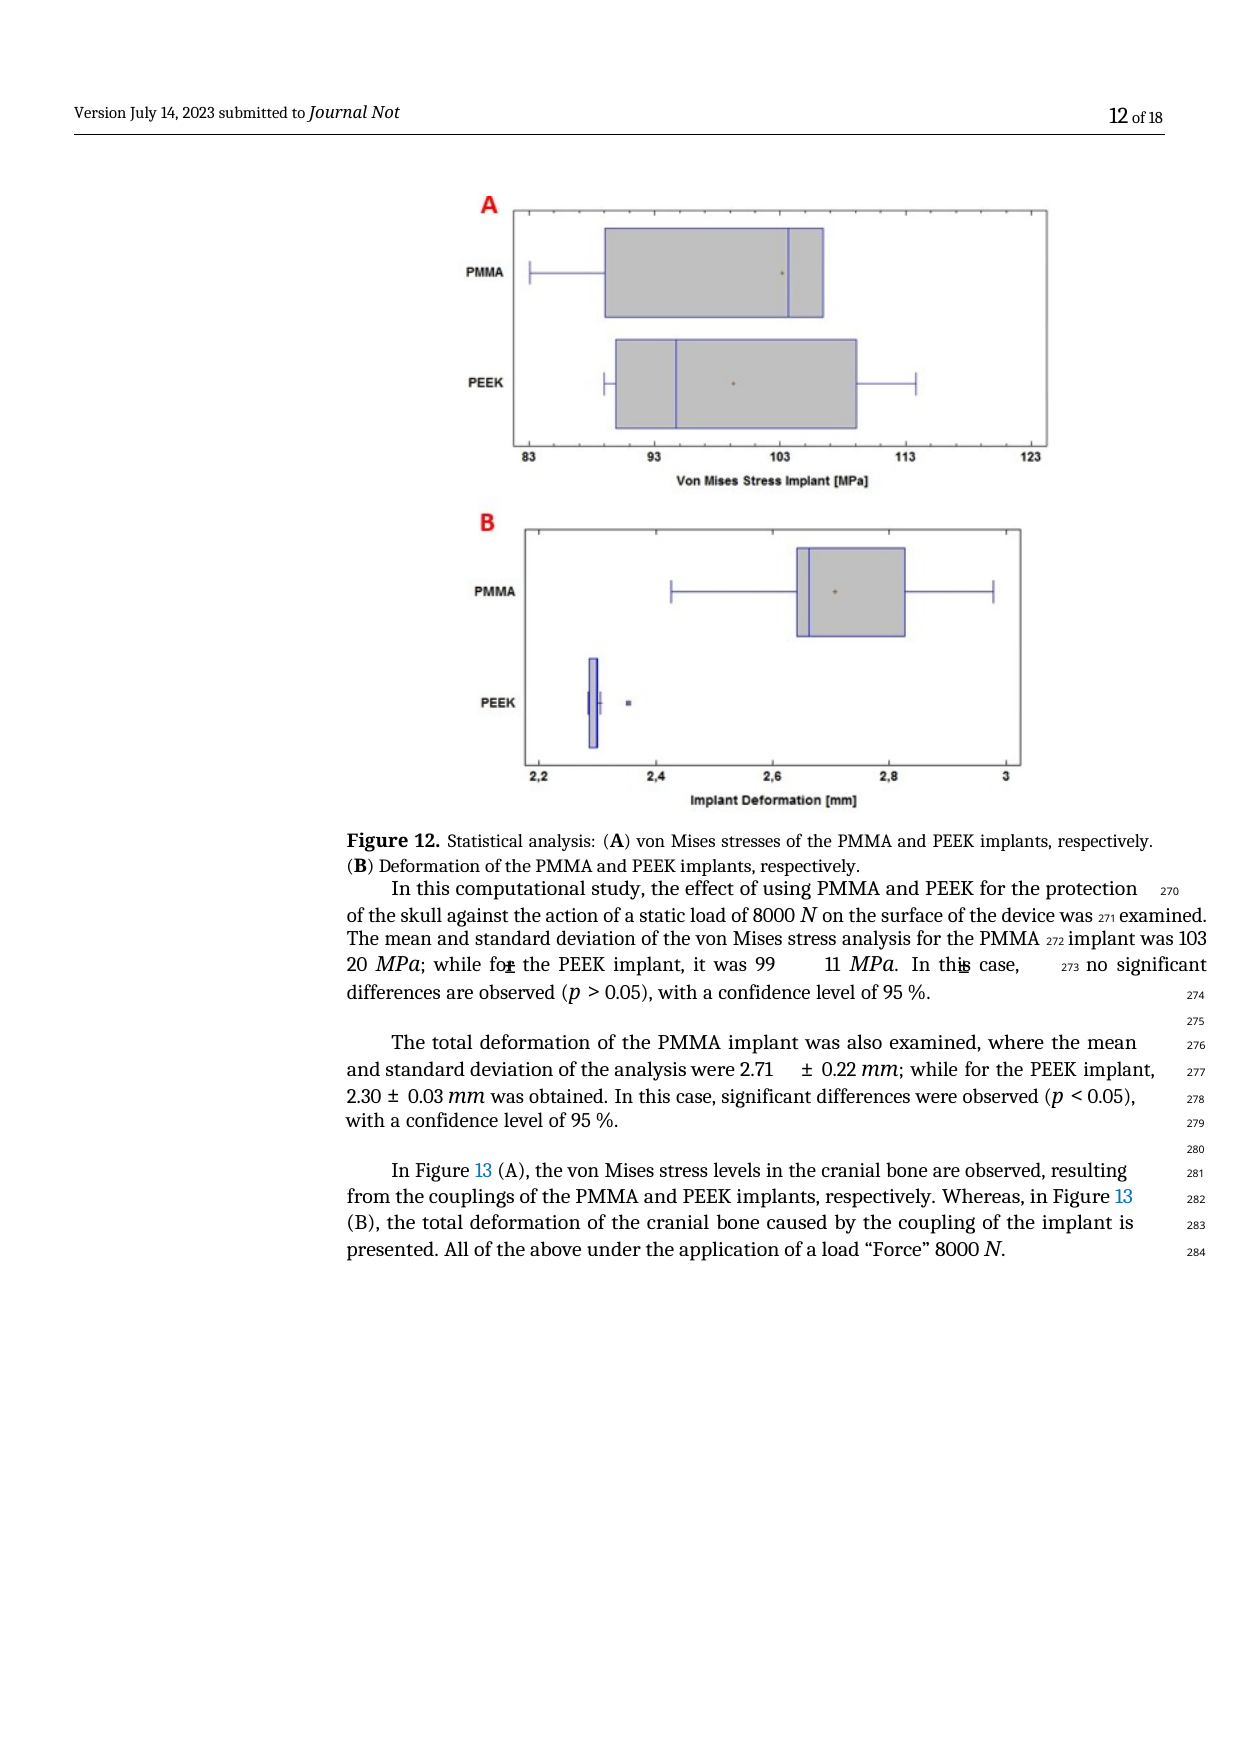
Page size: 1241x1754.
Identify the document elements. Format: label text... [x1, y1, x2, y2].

picture [457, 196, 1050, 813]
text of the skull against the action of a static load of 8000 N on the surface of the device was 271 examined. The mean and standard deviation of the von Mises stress analysis for the PMMA 272 implant was 103 20 MPa; while for the PEEK implant, it was 99 11 MPa. In this case, 273 no significant differences are observed (p > 0.05), with a confidence level of 95 %. 274 [347, 900, 1207, 1005]
text Figure 12. Statistical analysis: (A) von Mises stresses of the PMMA and PEEK implants, respectively. [347, 827, 1217, 852]
text In this computational study, the effect of using PMMA and PEEK for the protection 270 [391, 877, 1217, 900]
text from the couplings of the PMMA and PEEK implants, respectively. Whereas, in Figure 13 282 [347, 1184, 1217, 1208]
text 280 [1187, 1143, 1217, 1157]
text 275 [1187, 1014, 1217, 1028]
text (B), the total deformation of the cranial bone caused by the coupling of the implant is 283 [346, 1210, 1217, 1234]
text 2.30 0.03 mm was obtained. In this case, significant differences were observed (p < 0.05), 278 [347, 1081, 1217, 1108]
text In Figure 13 (A), the von Mises stress levels in the cranial bone are observed, resulting 281 [391, 1159, 1217, 1183]
text and standard deviation of the analysis were 2.71 0.22 mm; while for the PEEK implant, 277 [347, 1054, 1217, 1081]
text with a confidence level of 95 %. 279 [346, 1109, 1217, 1133]
text (B) Deformation of the PMMA and PEEK implants, respectively. [346, 854, 1217, 877]
text The total deformation of the PMMA implant was also examined, where the mean 276 [391, 1030, 1217, 1054]
text presented. All of the above under the application of a load “Force” 8000 N. 284 [346, 1234, 1217, 1262]
